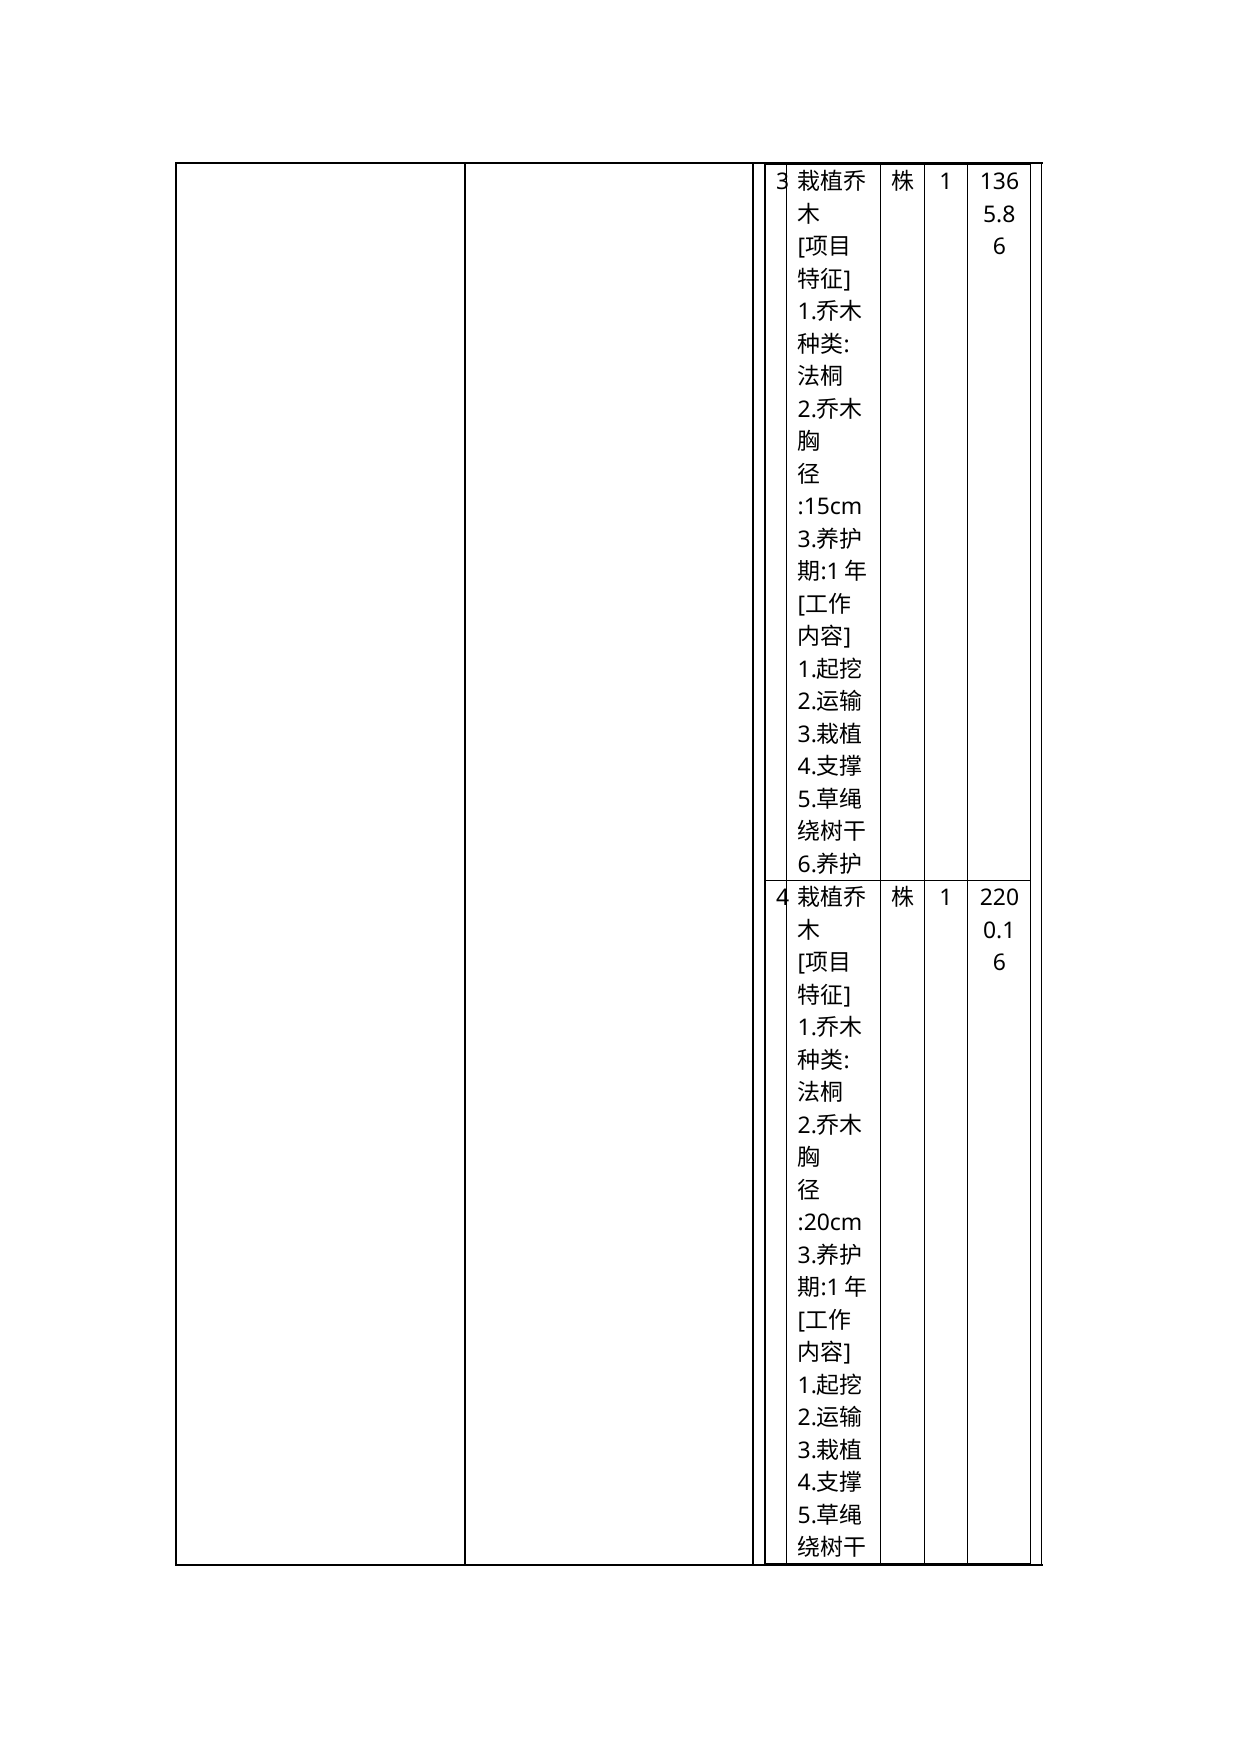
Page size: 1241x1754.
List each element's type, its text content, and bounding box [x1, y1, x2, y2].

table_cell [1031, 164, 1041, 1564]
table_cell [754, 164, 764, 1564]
table_cell 1 [466, 164, 752, 1564]
table_cell [177, 164, 464, 1564]
